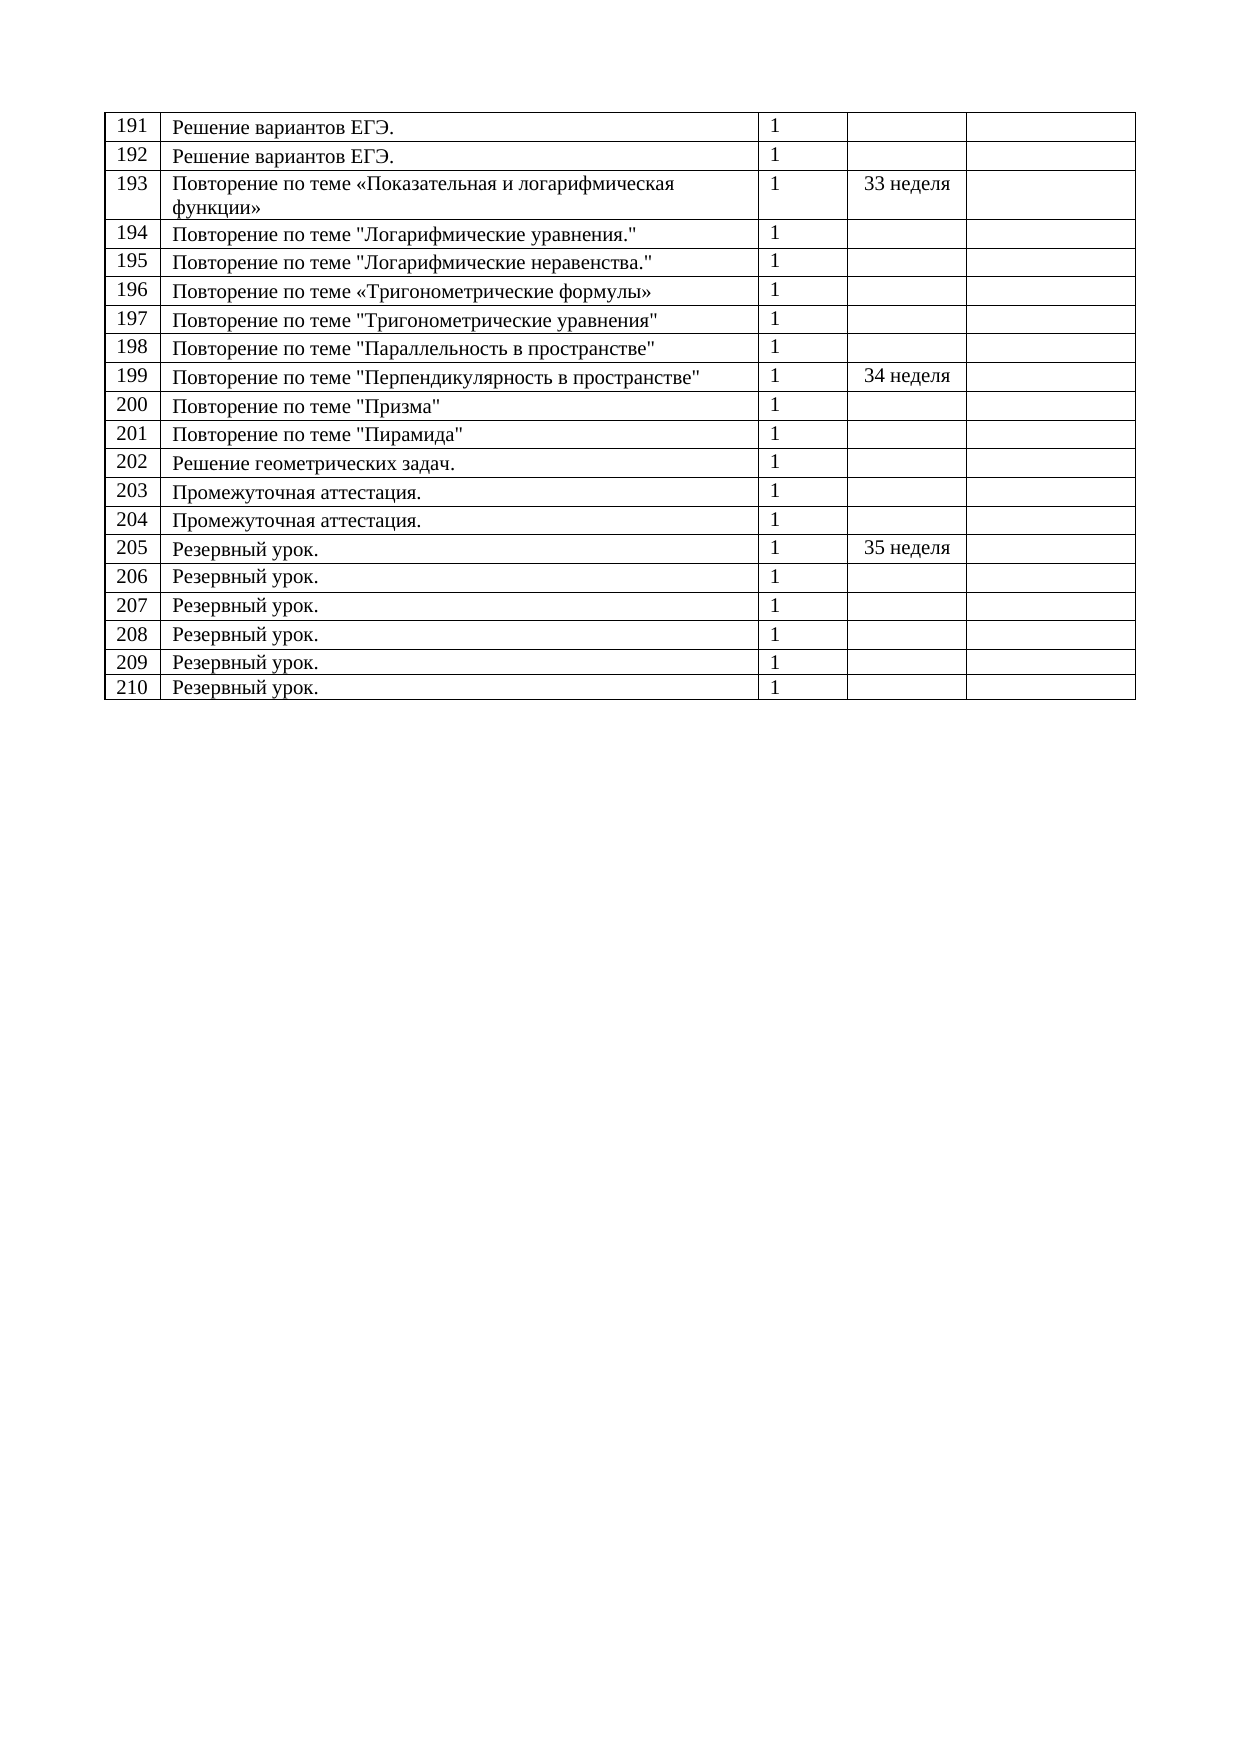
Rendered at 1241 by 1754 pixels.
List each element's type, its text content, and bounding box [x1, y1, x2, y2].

table_cell 1 [759, 449, 847, 477]
table_cell Резервный урок. [161, 621, 758, 649]
table_cell [967, 277, 1135, 305]
table_cell Решение вариантов ЕГЭ. [161, 142, 758, 169]
table_cell 1 [759, 249, 847, 276]
table_cell [967, 142, 1135, 169]
table_cell 33 неделя [848, 171, 966, 219]
table_cell 196 [106, 277, 160, 305]
table_cell 205 [106, 535, 160, 563]
table_cell 1 [759, 478, 847, 506]
table_cell 35 неделя [848, 535, 966, 563]
table_cell Повторение по теме "Перпендикулярность в пространстве" [161, 363, 758, 391]
table_cell [967, 478, 1135, 506]
table_cell 197 [106, 306, 160, 333]
table_cell 1 [759, 363, 847, 391]
table_cell Повторение по теме "Тригонометрические уравнения" [161, 306, 758, 333]
table_cell [967, 593, 1135, 620]
table_cell Решение геометрических задач. [161, 449, 758, 477]
table_cell 207 [106, 593, 160, 620]
table_cell 200 [106, 392, 160, 419]
table_cell 191 [106, 113, 160, 141]
table_cell 1 [759, 277, 847, 305]
table_cell 1 [759, 564, 847, 592]
table_cell 209 [106, 650, 160, 674]
table_cell Резервный урок. [161, 675, 758, 699]
table_cell 208 [106, 621, 160, 649]
table_cell Повторение по теме «Тригонометрические формулы» [161, 277, 758, 305]
table_cell [848, 392, 966, 419]
table_cell [848, 449, 966, 477]
table_cell 1 [759, 171, 847, 219]
table_cell 1 [759, 334, 847, 362]
table_cell [848, 113, 966, 141]
table_cell [848, 334, 966, 362]
table_cell [967, 675, 1135, 699]
table_cell [967, 507, 1135, 534]
table_cell 195 [106, 249, 160, 276]
table_cell 201 [106, 421, 160, 448]
table_cell [848, 277, 966, 305]
table_cell Резервный урок. [161, 650, 758, 674]
table_cell 1 [759, 142, 847, 169]
table_cell Промежуточная аттестация. [161, 478, 758, 506]
table_cell Промежуточная аттестация. [161, 507, 758, 534]
table_cell Повторение по теме "Пирамида" [161, 421, 758, 448]
table_cell [848, 220, 966, 247]
table_cell [848, 593, 966, 620]
table_cell [967, 363, 1135, 391]
table_cell [848, 507, 966, 534]
table_cell [848, 306, 966, 333]
table_cell 1 [759, 306, 847, 333]
table_cell [848, 249, 966, 276]
table_cell 199 [106, 363, 160, 391]
table_cell [967, 621, 1135, 649]
table_cell [967, 171, 1135, 219]
table_cell Повторение по теме "Призма" [161, 392, 758, 419]
table_cell [848, 675, 966, 699]
table_cell 1 [759, 675, 847, 699]
table_cell 204 [106, 507, 160, 534]
table_cell 1 [759, 421, 847, 448]
table_cell [967, 113, 1135, 141]
table_cell 1 [759, 593, 847, 620]
table_cell 194 [106, 220, 160, 247]
table_cell [967, 392, 1135, 419]
table_cell 193 [106, 171, 160, 219]
table_cell [967, 220, 1135, 247]
table_cell [967, 334, 1135, 362]
table_cell [848, 142, 966, 169]
table_cell 1 [759, 650, 847, 674]
table_cell [967, 421, 1135, 448]
table_cell 210 [106, 675, 160, 699]
table_cell 192 [106, 142, 160, 169]
table_cell [848, 421, 966, 448]
table_cell 1 [759, 535, 847, 563]
table_cell 202 [106, 449, 160, 477]
table_cell Резервный урок. [161, 564, 758, 592]
table_cell 1 [759, 220, 847, 247]
table_cell [967, 564, 1135, 592]
table_cell 198 [106, 334, 160, 362]
table_cell Повторение по теме "Параллельность в пространстве" [161, 334, 758, 362]
table_cell 1 [759, 621, 847, 649]
table_cell Повторение по теме «Показательная и логарифмическая функции» [161, 171, 758, 219]
table_cell [848, 478, 966, 506]
table_cell 203 [106, 478, 160, 506]
table_cell [848, 650, 966, 674]
table_cell [848, 564, 966, 592]
table_cell 1 [759, 507, 847, 534]
table_cell Повторение по теме "Логарифмические неравенства." [161, 249, 758, 276]
table_cell 1 [759, 392, 847, 419]
table_cell Резервный урок. [161, 593, 758, 620]
table_cell [967, 449, 1135, 477]
table_cell 34 неделя [848, 363, 966, 391]
table_cell [848, 621, 966, 649]
table_cell 206 [106, 564, 160, 592]
table_cell [967, 249, 1135, 276]
table_cell Решение вариантов ЕГЭ. [161, 113, 758, 141]
table_cell Резервный урок. [161, 535, 758, 563]
table_cell Повторение по теме "Логарифмические уравнения." [161, 220, 758, 247]
table_cell 1 [759, 113, 847, 141]
table_cell [967, 535, 1135, 563]
table_cell [967, 306, 1135, 333]
table_cell [967, 650, 1135, 674]
